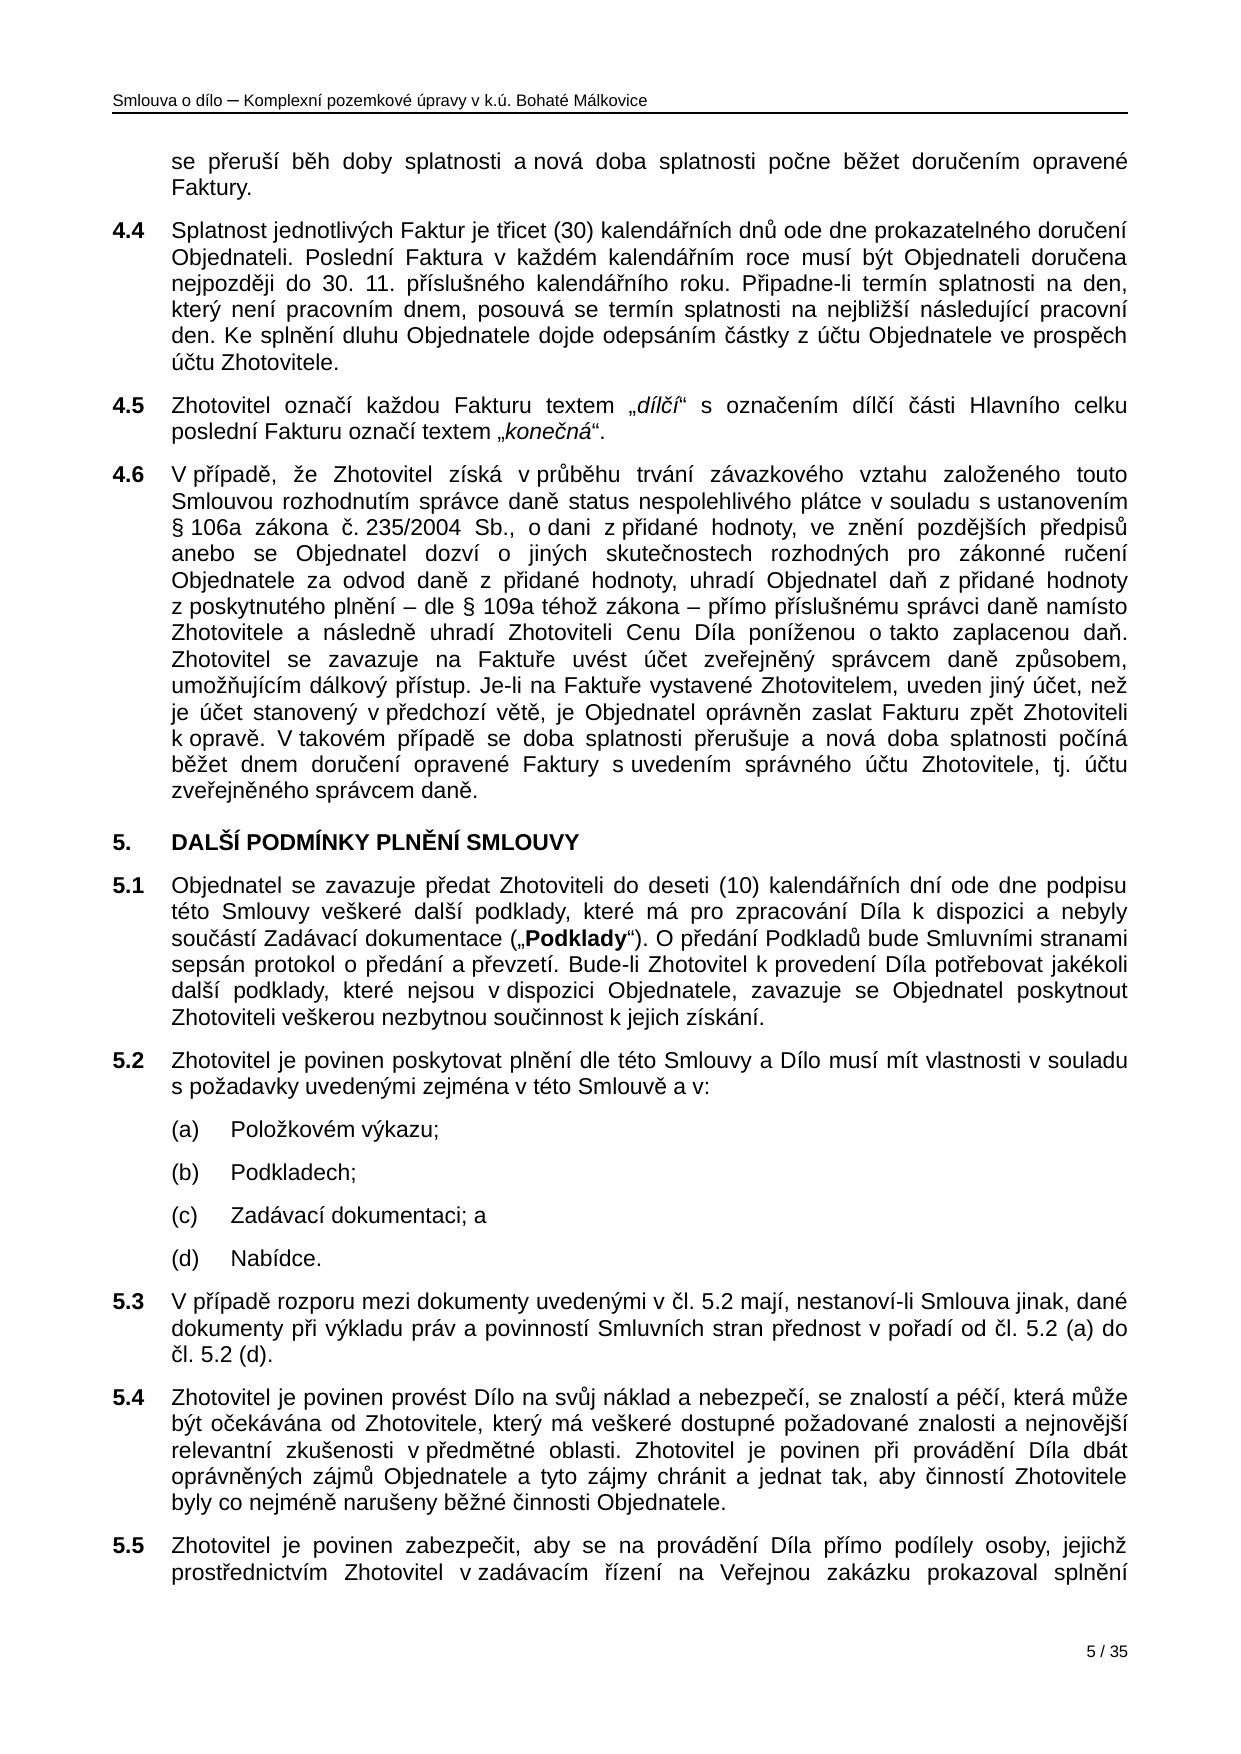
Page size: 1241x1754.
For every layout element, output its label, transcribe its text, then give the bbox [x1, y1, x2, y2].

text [112, 148, 1128, 200]
text V případě rozporu mezi dokumenty uvedenými v čl. 5.2 mají, nestanoví-li Smlouva jinak, dané dokumenty při výkladu práv a povinností Smluvních stran přednost v pořadí od čl. 5.2 (a) do čl. 5.2 (d). [112, 1288, 1128, 1367]
list Zadávací dokumentaci; a [171, 1202, 1128, 1228]
list Nabídce. [171, 1245, 1128, 1271]
text Objednatel se zavazuje předat Zhotoviteli do deseti (10) kalendářních dní ode dne podpisu této Smlouvy veškeré další podklady, které má pro zpracování Díla k dispozici a nebyly součástí Zadávací dokumentace („Podklady“). O předání Podkladů bude Smluvními stranami sepsán protokol o předání a převzetí. Bude-li Zhotovitel k provedení Díla potřebovat jakékoli další podklady, které nejsou v dispozici Objednatele, zavazuje se Objednatel poskytnout Zhotoviteli veškerou nezbytnou součinnost k jejich získání. [112, 872, 1128, 1030]
text Zhotovitel označí každou Fakturu textem „dílčí“ s označením dílčí části Hlavního celku poslední Fakturu označí textem „konečná“. [112, 392, 1128, 444]
list Podkladech; [171, 1159, 1128, 1185]
text Splatnost jednotlivých Faktur je třicet (30) kalendářních dnů ode dne prokazatelného doručení Objednateli. Poslední Faktura v každém kalendářním roce musí být Objednateli doručena nejpozději do 30. 11. příslušného kalendářního roku. Připadne-li termín splatnosti na den, který není pracovním dnem, posouvá se termín splatnosti na nejbližší následující pracovní den. Ke splnění dluhu Objednatele dojde odepsáním částky z účtu Objednatele ve prospěch účtu Zhotovitele. [112, 217, 1128, 375]
text Další podmínky Plnění smlouvy [112, 829, 1128, 855]
list Položkovém výkazu; [171, 1116, 1128, 1142]
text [112, 1532, 1128, 1585]
text Zhotovitel je povinen poskytovat plnění dle této Smlouvy a Dílo musí mít vlastnosti v souladu s požadavky uvedenými zejména v této Smlouvě a v: [112, 1047, 1128, 1099]
text Zhotovitel je povinen provést Dílo na svůj náklad a nebezpečí, se znalostí a péčí, která může být očekávána od Zhotovitele, který má veškeré dostupné požadované znalosti a nejnovější relevantní zkušenosti v předmětné oblasti. Zhotovitel je povinen při provádění Díla dbát oprávněných zájmů Objednatele a tyto zájmy chránit a jednat tak, aby činností Zhotovitele byly co nejméně narušeny běžné činnosti Objednatele. [112, 1384, 1128, 1516]
text V případě, že Zhotovitel získá v průběhu trvání závazkového vztahu založeného touto Smlouvou rozhodnutím správce daně status nespolehlivého plátce v souladu s ustanovením § 106a zákona č. 235/2004 Sb., o dani z přidané hodnoty, ve znění pozdějších předpisů anebo se Objednatel dozví o jiných skutečnostech rozhodných pro zákonné ručení Objednatele za odvod daně z přidané hodnoty, uhradí Objednatel daň z přidané hodnoty z poskytnutého plnění – dle § 109a téhož zákona – přímo příslušnému správci daně namísto Zhotovitele a následně uhradí Zhotoviteli Cenu Díla poníženou o takto zaplacenou daň. Zhotovitel se zavazuje na Faktuře uvést účet zveřejněný správcem daně způsobem, umožňujícím dálkový přístup. Je-li na Faktuře vystavené Zhotovitelem, uveden jiný účet, než je účet stanovený v předchozí větě, je Objednatel oprávněn zaslat Fakturu zpět Zhotoviteli k opravě. V takovém případě se doba splatnosti přerušuje a nová doba splatnosti počíná běžet dnem doručení opravené Faktury s uvedením správného účtu Zhotovitele, tj. účtu zveřejněného správcem daně. [112, 461, 1128, 804]
